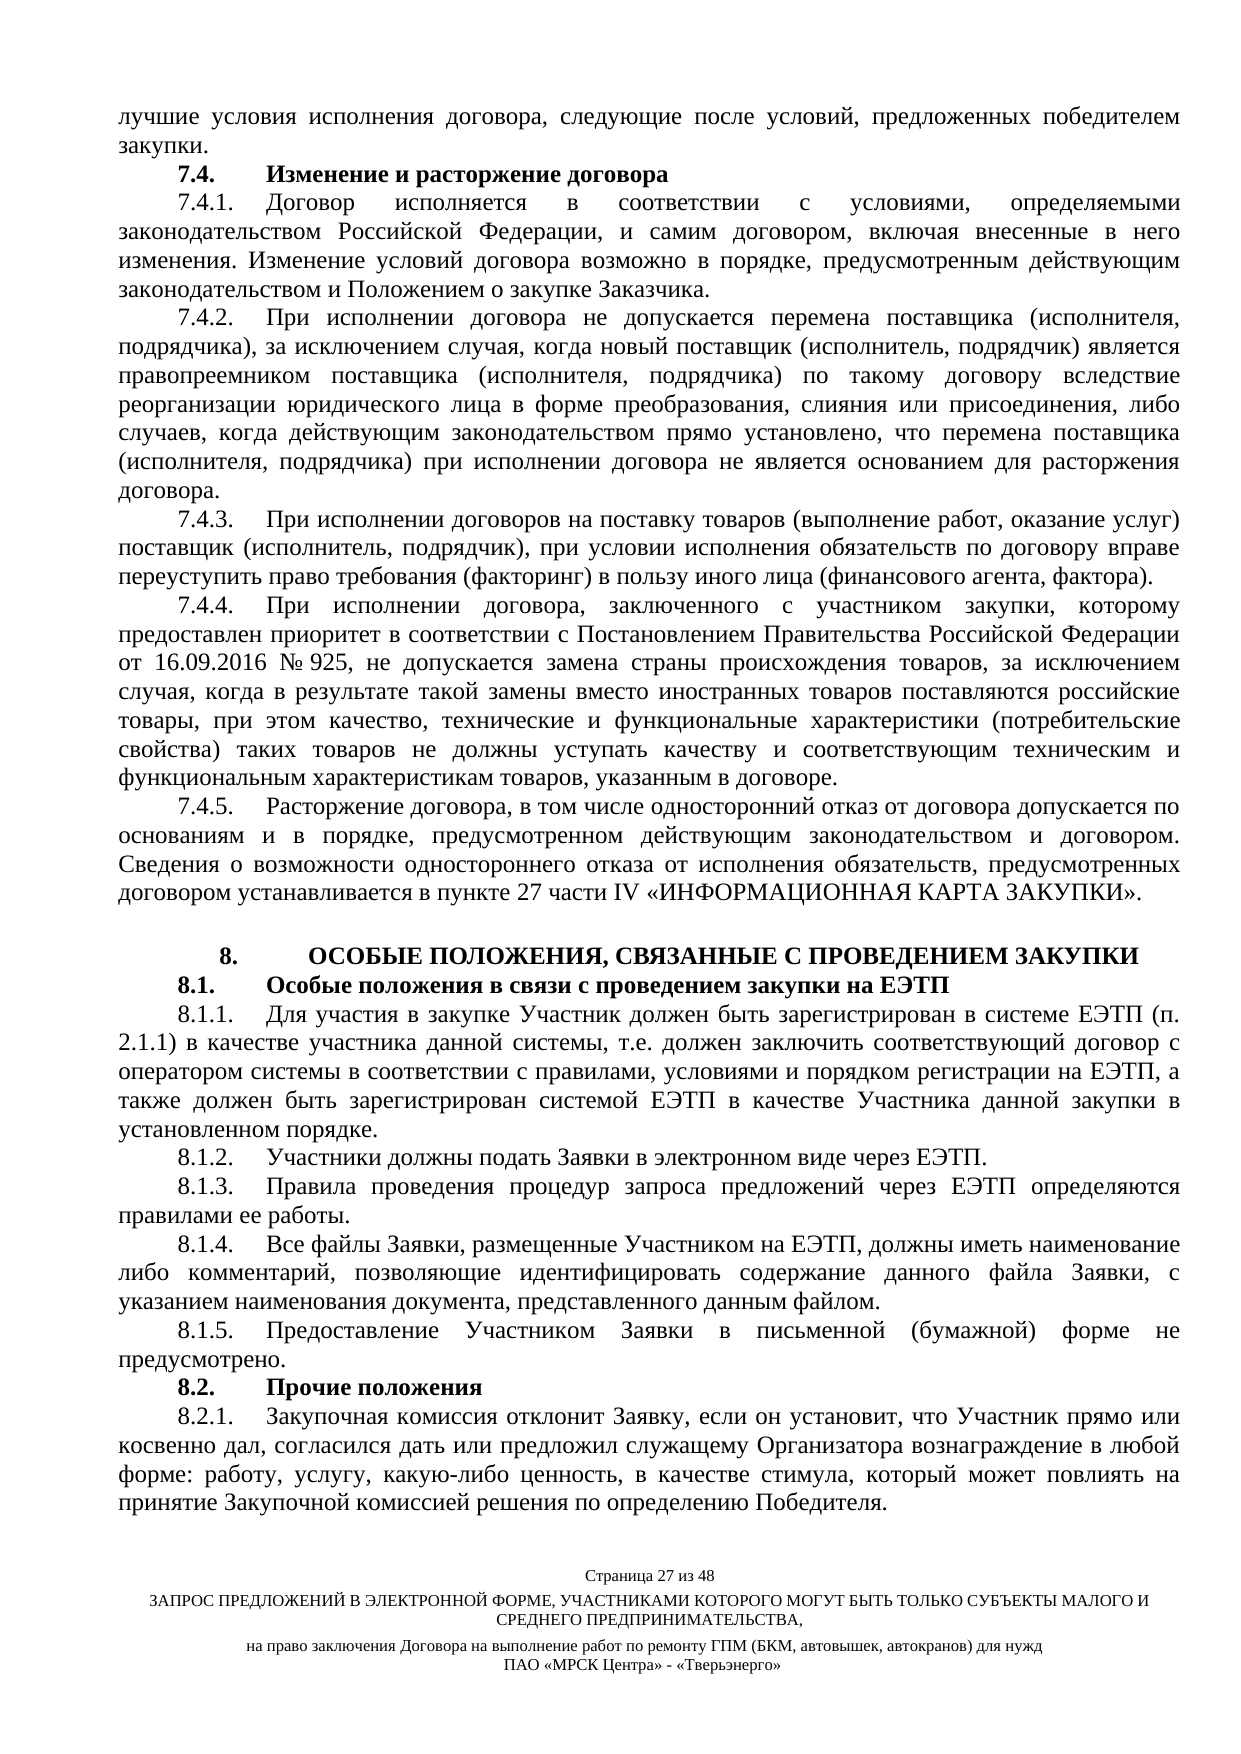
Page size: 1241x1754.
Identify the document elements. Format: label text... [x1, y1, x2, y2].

subtitle Предоставление Участником Заявки в письменной (бумажной) форме не предусмотрено. [118, 1315, 1181, 1372]
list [118, 101, 1181, 159]
subtitle Закупочная комиссия отклонит Заявку, если он установит, что Участник прямо или косвенно дал, согласился дать или предложил служащему Организатора вознаграждение в любой форме: работу, услугу, какую-либо ценность, в качестве стимула, который может повлиять на принятие Закупочной комиссией решения по определению Победителя. [118, 1401, 1181, 1516]
subtitle ОСОБЫЕ ПОЛОЖЕНИЯ, СВЯЗАННЫЕ С ПРОВЕДЕНИЕМ ЗАКУПКИ [118, 941, 1181, 970]
subtitle Договор исполняется в соответствии с условиями, определяемыми законодательством Российской Федерации, и самим договором, включая внесенные в него изменения. Изменение условий договора возможно в порядке, предусмотренным действующим законодательством и Положением о закупке Заказчика. [118, 187, 1181, 302]
subtitle При исполнении договоров на поставку товаров (выполнение работ, оказание услуг) поставщик (исполнитель, подрядчик), при условии исполнения обязательств по договору вправе переуступить право требования (факторинг) в пользу иного лица (финансового агента, фактора). [118, 504, 1181, 590]
subtitle Изменение и расторжение договора [118, 159, 1181, 187]
subtitle Правила проведения процедур запроса предложений через ЕЭТП определяются правилами ее работы. [118, 1171, 1181, 1229]
subtitle При исполнении договора, заключенного с участником закупки, которому предоставлен приоритет в соответствии с Постановлением Правительства Российской Федерации от 16.09.2016 № 925, не допускается замена страны происхождения товаров, за исключением случая, когда в результате такой замены вместо иностранных товаров поставляются российские товары, при этом качество, технические и функциональные характеристики (потребительские свойства) таких товаров не должны уступать качеству и соответствующим техническим и функциональным характеристикам товаров, указанным в договоре. [118, 590, 1181, 791]
subtitle Участники должны подать Заявки в электронном виде через ЕЭТП. [118, 1142, 1181, 1171]
subtitle Для участия в закупке Участник должен быть зарегистрирован в системе ЕЭТП (п. 2.1.1) в качестве участника данной системы, т.е. должен заключить соответствующий договор с оператором системы в соответствии с правилами, условиями и порядком регистрации на ЕЭТП, а также должен быть зарегистрирован системой ЕЭТП в качестве Участника данной закупки в установленном порядке. [118, 999, 1181, 1142]
subtitle Расторжение договора, в том числе односторонний отказ от договора допускается по основаниям и в порядке, предусмотренном действующим законодательством и договором. Сведения о возможности одностороннего отказа от исполнения обязательств, предусмотренных договором устанавливается в пункте 27 части IV «ИНФОРМАЦИОННАЯ КАРТА ЗАКУПКИ». [118, 791, 1181, 906]
subtitle Прочие положения [118, 1372, 1181, 1401]
subtitle При исполнении договора не допускается перемена поставщика (исполнителя, подрядчика), за исключением случая, когда новый поставщик (исполнитель, подрядчик) является правопреемником поставщика (исполнителя, подрядчика) по такому договору вследствие реорганизации юридического лица в форме преобразования, слияния или присоединения, либо случаев, когда действующим законодательством прямо установлено, что перемена поставщика (исполнителя, подрядчика) при исполнении договора не является основанием для расторжения договора. [118, 302, 1181, 504]
subtitle Все файлы Заявки, размещенные Участником на ЕЭТП, должны иметь наименование либо комментарий, позволяющие идентифицировать содержание данного файла Заявки, с указанием наименования документа, представленного данным файлом. [118, 1229, 1181, 1315]
subtitle Особые положения в связи с проведением закупки на ЕЭТП [118, 970, 1181, 999]
